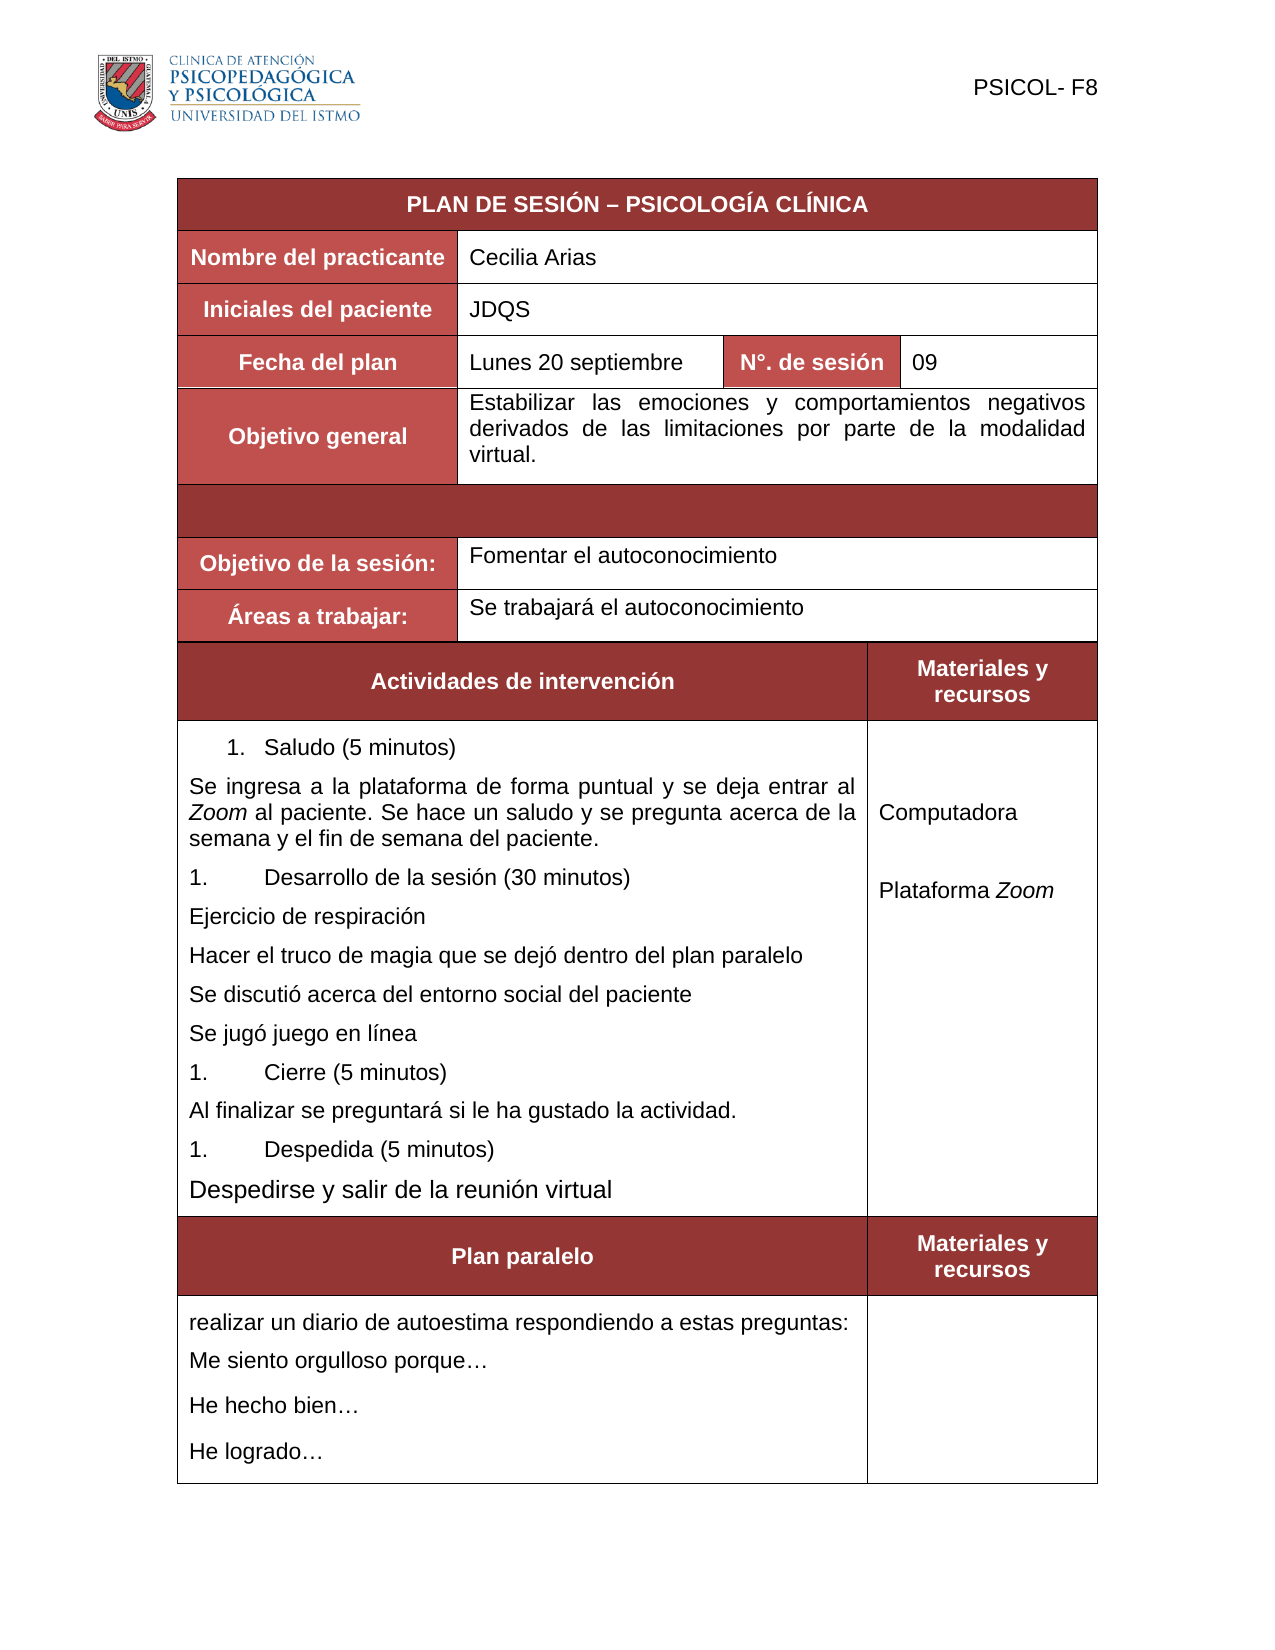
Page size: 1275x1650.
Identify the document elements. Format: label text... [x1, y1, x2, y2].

table_cell Materiales y recursos [868, 1217, 1097, 1295]
table_cell Plan paralelo [178, 1217, 867, 1295]
table_cell [868, 1296, 1097, 1483]
table_cell Nombre del practicante [178, 231, 457, 283]
table_cell Objetivo general [178, 389, 457, 484]
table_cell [178, 1296, 867, 1483]
table_cell Materiales y recursos [868, 643, 1097, 720]
table_cell [178, 485, 1097, 537]
picture [42, 25, 422, 166]
table_cell Fecha del plan [178, 336, 457, 387]
table_cell JDQS [458, 284, 1097, 335]
table_cell Estabilizar las emociones y comportamientos negativos derivados de las limitaciones por parte de la modalidad virtual. [458, 389, 1097, 484]
table_cell Áreas a trabajar: [178, 590, 457, 641]
table_cell Actividades de intervención [178, 643, 867, 720]
table_header PLAN DE SESIÓN – PSICOLOGÍA CLÍNICA [178, 179, 1097, 230]
table_cell Objetivo de la sesión: [178, 538, 457, 589]
table_cell Lunes 20 septiembre [458, 336, 723, 387]
table_cell Computadora Plataforma Zoom [868, 721, 1097, 1216]
table_cell Iniciales del paciente [178, 284, 457, 335]
table_cell Cecilia Arias [458, 231, 1097, 283]
table_cell Fomentar el autoconocimiento [458, 538, 1097, 589]
table_cell Se trabajará el autoconocimiento [458, 590, 1097, 641]
table_cell 09 [901, 336, 1097, 387]
table_cell Saludo (5 minutos) Se ingresa a la plataforma de forma puntual y se deja entrar al Zoom al paciente. Se hace un saludo y se pregunta acerca de la semana y el fin de semana del paciente. Desarrollo de la sesión (30 minutos) Ejercicio de respiración Hacer el truco de magia que se dejó dentro del plan paralelo Se discutió acerca del entorno social del paciente Se jugó juego en línea Cierre (5 minutos) Al finalizar se preguntará si le ha gustado la actividad. Despedida (5 minutos) Despedirse y salir de la reunión virtual [178, 721, 867, 1216]
table_cell N°. de sesión [724, 336, 900, 387]
